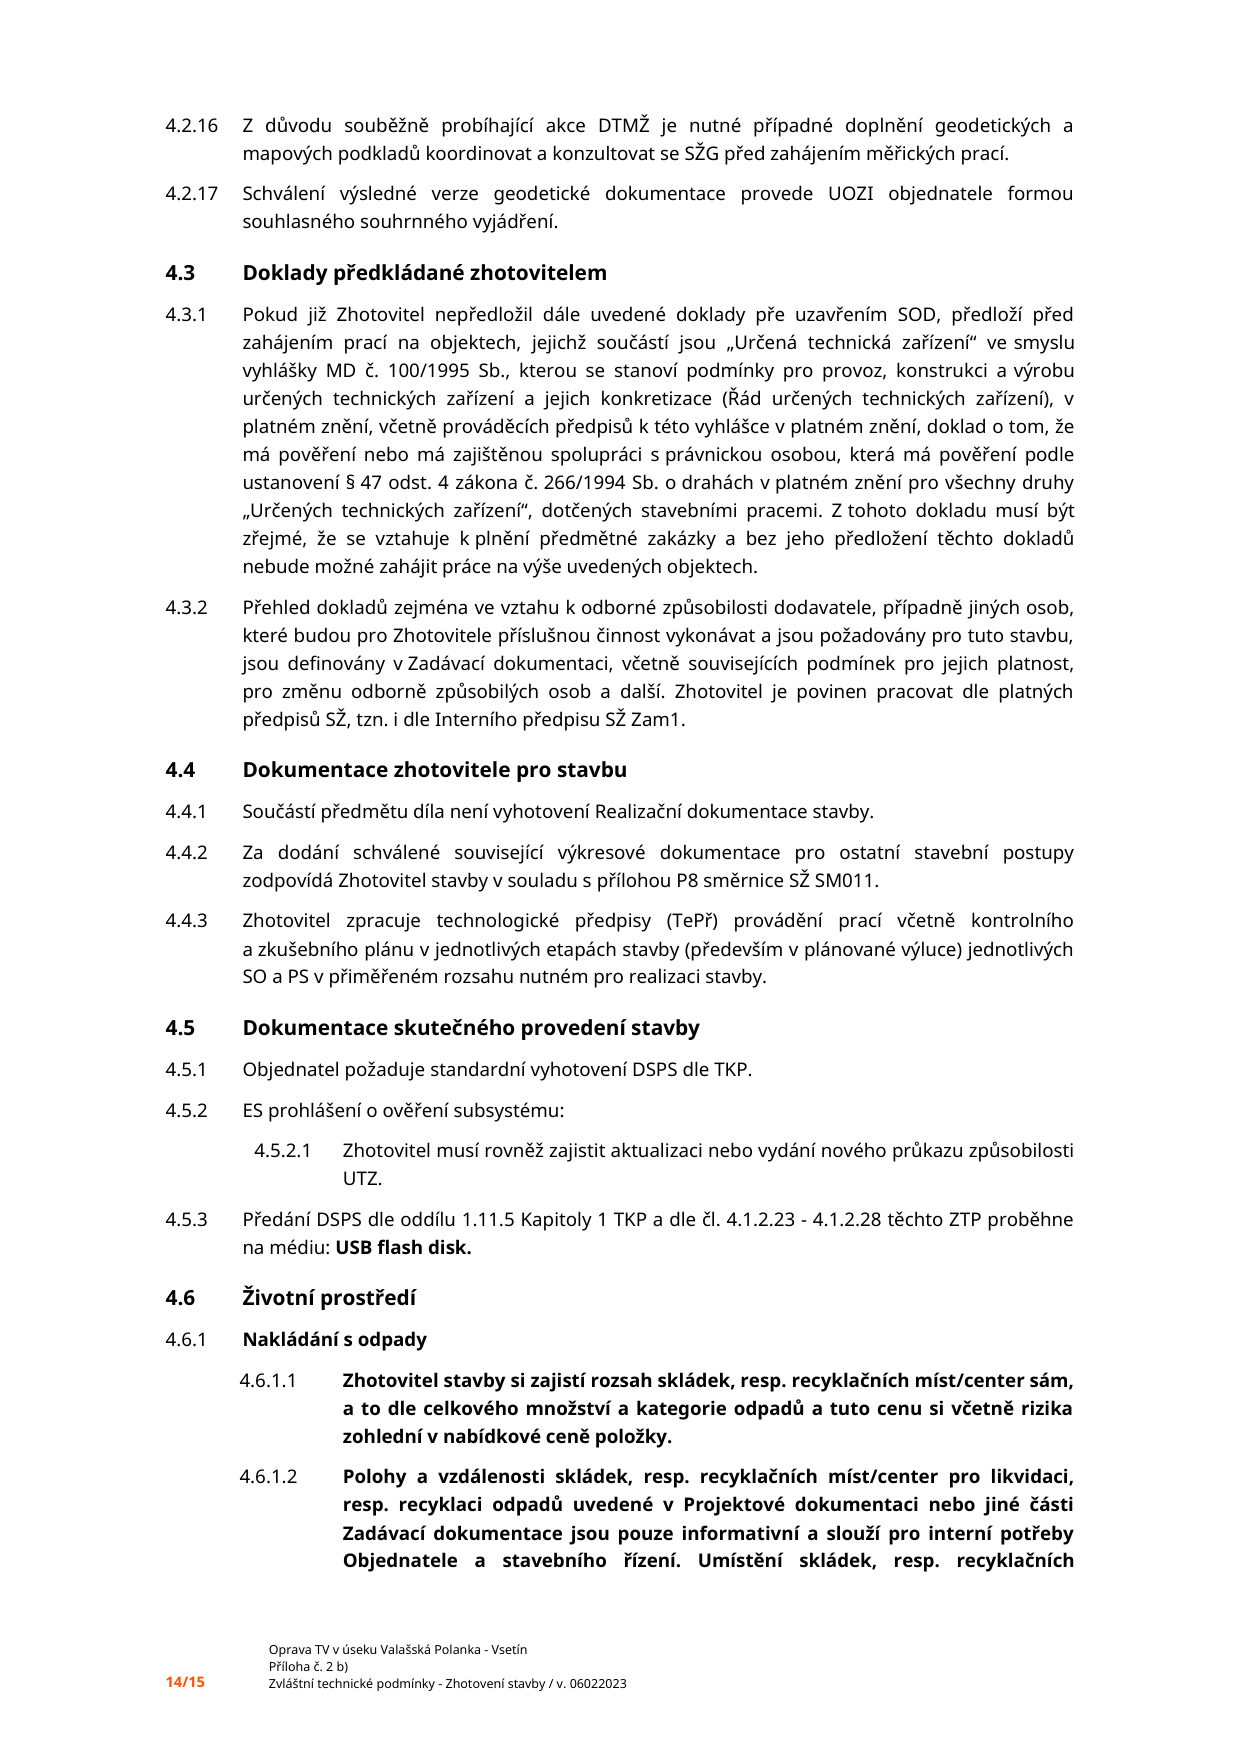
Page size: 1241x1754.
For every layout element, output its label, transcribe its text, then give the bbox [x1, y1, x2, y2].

text Zhotovitel musí rovněž zajistit aktualizaci nebo vydání nového průkazu způsobilosti UTZ. [254, 1137, 1075, 1191]
text Zhotovitel stavby si zajistí rozsah skládek, resp. recyklačních míst/center sám, a to dle celkového množství a kategorie odpadů a tuto cenu si včetně rizika zohlední v nabídkové ceně položky. [239, 1367, 1075, 1449]
text Součástí předmětu díla není vyhotovení Realizační dokumentace stavby. [165, 799, 1075, 824]
text Dokumentace zhotovitele pro stavbu [165, 755, 1075, 783]
text Objednatel požaduje standardní vyhotovení DSPS dle TKP. [165, 1056, 1075, 1082]
text Zhotovitel zpracuje technologické předpisy (TePř) provádění prací včetně kontrolního a zkušebního plánu v jednotlivých etapách stavby (především v plánované výluce) jednotlivých SO a PS v přiměřeném rozsahu nutném pro realizaci stavby. [165, 908, 1075, 989]
text Za dodání schválené související výkresové dokumentace pro ostatní stavební postupy zodpovídá Zhotovitel stavby v souladu s přílohou P8 směrnice SŽ SM011. [165, 839, 1075, 893]
text Dokumentace skutečného provedení stavby [165, 1013, 1075, 1041]
text Životní prostředí [165, 1283, 1075, 1311]
text Z důvodu souběžně probíhající akce DTMŽ je nutné případné doplnění geodetických a mapových podkladů koordinovat a konzultovat se SŽG před zahájením měřických prací. [165, 112, 1075, 166]
text Nakládání s odpady [165, 1327, 1075, 1352]
text Přehled dokladů zejména ve vztahu k odborné způsobilosti dodavatele, případně jiných osob, které budou pro Zhotovitele příslušnou činnost vykonávat a jsou požadovány pro tuto stavbu, jsou definovány v Zadávací dokumentaci, včetně souvisejících podmínek pro jejich platnost, pro změnu odborně způsobilých osob a další. Zhotovitel je povinen pracovat dle platných předpisů SŽ, tzn. i dle Interního předpisu SŽ Zam1. [165, 594, 1075, 732]
text Pokud již Zhotovitel nepředložil dále uvedené doklady pře uzavřením SOD, předloží před zahájením prací na objektech, jejichž součástí jsou „Určená technická zařízení“ ve smyslu vyhlášky MD č. 100/1995 Sb., kterou se stanoví podmínky pro provoz, konstrukci a výrobu určených technických zařízení a jejich konkretizace (Řád určených technických zařízení), v platném znění, včetně prováděcích předpisů k této vyhlášce v platném znění, doklad o tom, že má pověření nebo má zajištěnou spolupráci s právnickou osobou, která má pověření podle ustanovení § 47 odst. 4 zákona č. 266/1994 Sb. o drahách v platném znění pro všechny druhy „Určených technických zařízení“, dotčených stavebními pracemi. Z tohoto dokladu musí být zřejmé, že se vztahuje k plnění předmětné zakázky a bez jeho předložení těchto dokladů nebude možné zahájit práce na výše uvedených objektech. [165, 301, 1075, 579]
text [239, 1464, 1075, 1573]
text Schválení výsledné verze geodetické dokumentace provede UOZI objednatele formou souhlasného souhrnného vyjádření. [165, 181, 1075, 234]
text Doklady předkládané zhotovitelem [165, 258, 1075, 286]
text ES prohlášení o ověření subsystému: [165, 1097, 1075, 1122]
text Předání DSPS dle oddílu 1.11.5 Kapitoly 1 TKP a dle čl. 4.1.2.23 - 4.1.2.28 těchto ZTP proběhne na médiu: USB flash disk. [165, 1206, 1075, 1259]
